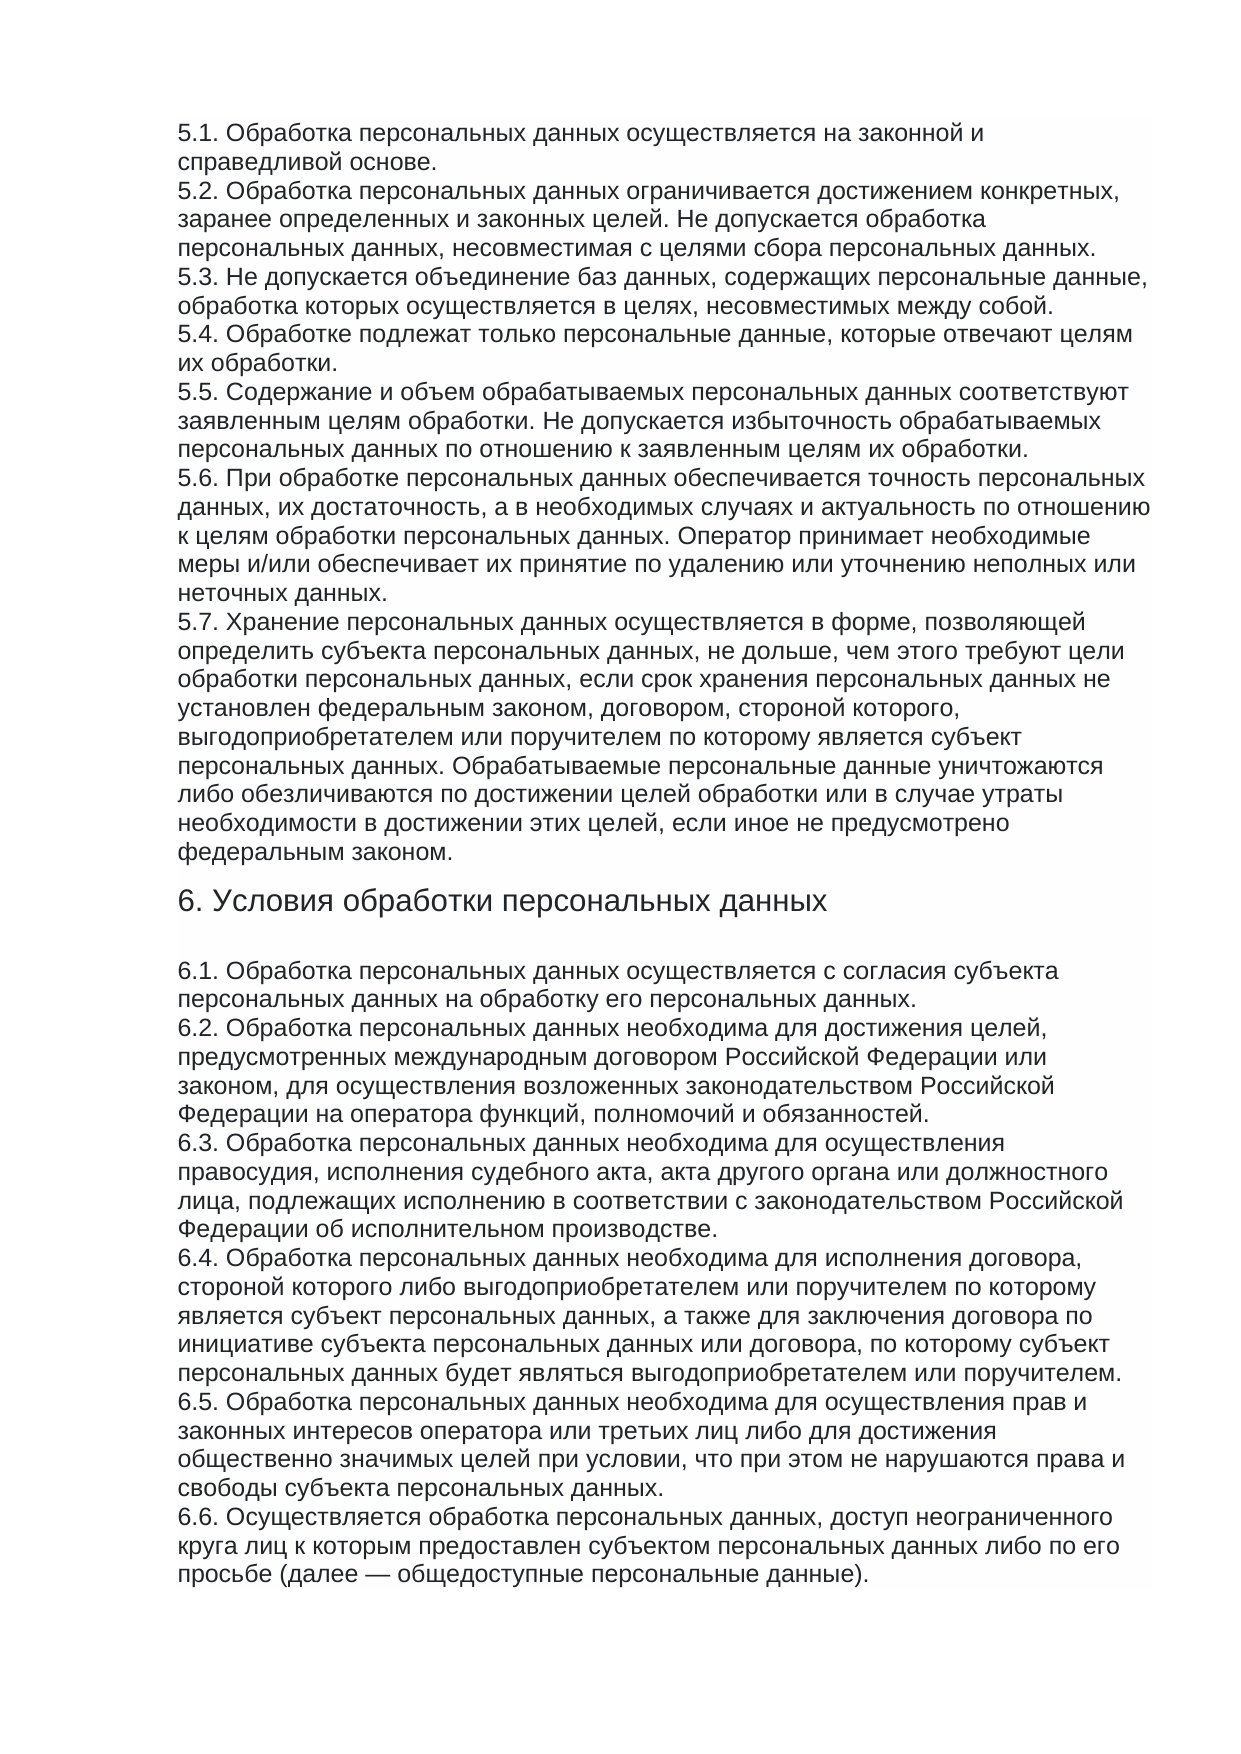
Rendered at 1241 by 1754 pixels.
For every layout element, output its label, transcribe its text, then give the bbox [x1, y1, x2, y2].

text 6.2. Обработка персональных данных необходима для достижения целей, предусмотренных международным договором Российской Федерации или законом, для осуществления возложенных законодательством Российской Федерации на оператора функций, полномочий и обязанностей. [177, 1013, 1152, 1128]
text 6.6. Осуществляется обработка персональных данных, доступ неограниченного круга лиц к которым предоставлен субъектом персональных данных либо по его просьбе (далее — общедоступные персональные данные). [177, 1502, 1152, 1588]
text 5.4. Обработке подлежат только персональные данные, которые отвечают целям их обработки. [177, 319, 1152, 377]
text 6.3. Обработка персональных данных необходима для осуществления правосудия, исполнения судебного акта, акта другого органа или должностного лица, подлежащих исполнению в соответствии с законодательством Российской Федерации об исполнительном производстве. [177, 1128, 1152, 1243]
text 6. Условия обработки персональных данных [177, 882, 1152, 918]
text 6.4. Обработка персональных данных необходима для исполнения договора, стороной которого либо выгодоприобретателем или поручителем по которому является субъект персональных данных, а также для заключения договора по инициативе субъекта персональных данных или договора, по которому субъект персональных данных будет являться выгодоприобретателем или поручителем. [177, 1243, 1152, 1387]
text 5.5. Содержание и объем обрабатываемых персональных данных соответствуют заявленным целям обработки. Не допускается избыточность обрабатываемых персональных данных по отношению к заявленным целям их обработки. [177, 377, 1152, 463]
text 5.3. Не допускается объединение баз данных, содержащих персональные данные, обработка которых осуществляется в целях, несовместимых между собой. [177, 262, 1152, 319]
text 6.5. Обработка персональных данных необходима для осуществления прав и законных интересов оператора или третьих лиц либо для достижения общественно значимых целей при условии, что при этом не нарушаются права и свободы субъекта персональных данных. [177, 1387, 1152, 1502]
text 5.2. Обработка персональных данных ограничивается достижением конкретных, заранее определенных и законных целей. Не допускается обработка персональных данных, несовместимая с целями сбора персональных данных. [177, 176, 1152, 262]
text 5.1. Обработка персональных данных осуществляется на законной и справедливой основе. [177, 118, 1152, 176]
text 6.1. Обработка персональных данных осуществляется с согласия субъекта персональных данных на обработку его персональных данных. [177, 956, 1152, 1013]
text 5.6. При обработке персональных данных обеспечивается точность персональных данных, их достаточность, а в необходимых случаях и актуальность по отношению к целям обработки персональных данных. Оператор принимает необходимые меры и/или обеспечивает их принятие по удалению или уточнению неполных или неточных данных. [177, 463, 1152, 607]
text 5.7. Хранение персональных данных осуществляется в форме, позволяющей определить субъекта персональных данных, не дольше, чем этого требуют цели обработки персональных данных, если срок хранения персональных данных не установлен федеральным законом, договором, стороной которого, выгодоприобретателем или поручителем по которому является субъект персональных данных. Обрабатываемые персональные данные уничтожаются либо обезличиваются по достижении целей обработки или в случае утраты необходимости в достижении этих целей, если иное не предусмотрено федеральным законом. [177, 607, 1152, 866]
